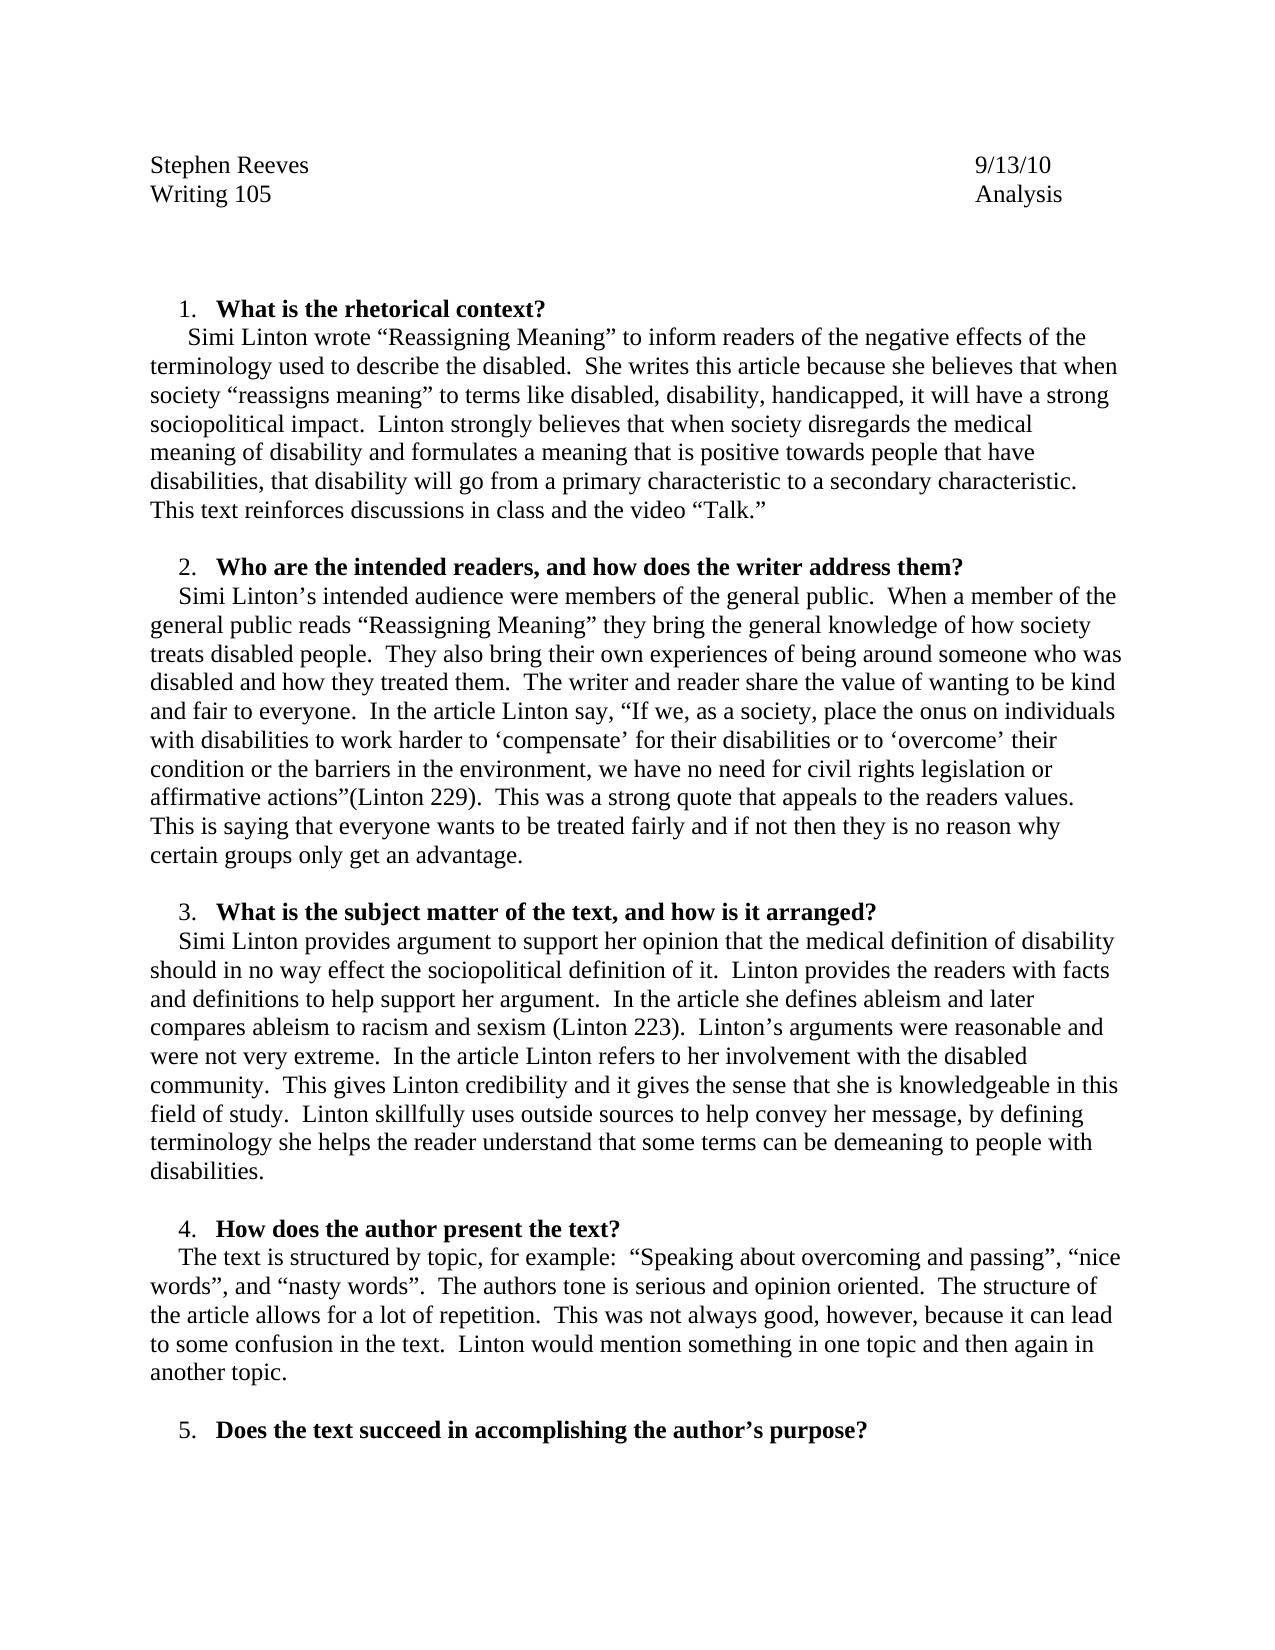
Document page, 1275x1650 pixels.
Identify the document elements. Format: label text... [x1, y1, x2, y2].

text Stephen Reeves 9/13/10 [150, 150, 1125, 179]
text The text is structured by topic, for example: “Speaking about overcoming and passing”, “nice words”, and “nasty words”. The authors tone is serious and opinion oriented. The structure of the article allows for a lot of repetition. This was not always good, however, because it can lead to some confusion in the text. Linton would mention something in one topic and then again in another topic. [150, 1242, 1125, 1386]
text Writing 105 Analysis [150, 179, 1125, 207]
text Simi Linton’s intended audience were members of the general public. When a member of the general public reads “Reassigning Meaning” they bring the general knowledge of how society treats disabled people. They also bring their own experiences of being around someone who was disabled and how they treated them. The writer and reader share the value of wanting to be kind and fair to everyone. In the article Linton say, “If we, as a society, place the onus on individuals with disabilities to work harder to ‘compensate’ for their disabilities or to ‘overcome’ their condition or the barriers in the environment, we have no need for civil rights legislation or affirmative actions”(Linton 229). This was a strong quote that appeals to the readers values. This is saying that everyone wants to be treated fairly and if not then they is no reason why certain groups only get an advantage. [150, 581, 1125, 869]
list What is the rhetorical context? [178, 294, 1125, 322]
list What is the subject matter of the text, and how is it arranged? [178, 897, 1125, 926]
list How does the author present the text? [178, 1214, 1125, 1242]
list Does the text succeed in accomplishing the author’s purpose? [178, 1415, 1125, 1444]
text Simi Linton provides argument to support her opinion that the medical definition of disability should in no way effect the sociopolitical definition of it. Linton provides the readers with facts and definitions to help support her argument. In the article she defines ableism and later compares ableism to racism and sexism (Linton 223). Linton’s arguments were reasonable and were not very extreme. In the article Linton refers to her involvement with the disabled community. This gives Linton credibility and it gives the sense that she is knowledgeable in this field of study. Linton skillfully uses outside sources to help convey her message, by defining terminology she helps the reader understand that some terms can be demeaning to people with disabilities. [150, 926, 1125, 1185]
list Who are the intended readers, and how does the writer address them? [178, 552, 1125, 581]
text Simi Linton wrote “Reassigning Meaning” to inform readers of the negative effects of the terminology used to describe the disabled. She writes this article because she believes that when society “reassigns meaning” to terms like disabled, disability, handicapped, it will have a strong sociopolitical impact. Linton strongly believes that when society disregards the medical meaning of disability and formulates a meaning that is positive towards people that have disabilities, that disability will go from a primary characteristic to a secondary characteristic. This text reinforces discussions in class and the video “Talk.” [150, 322, 1125, 524]
